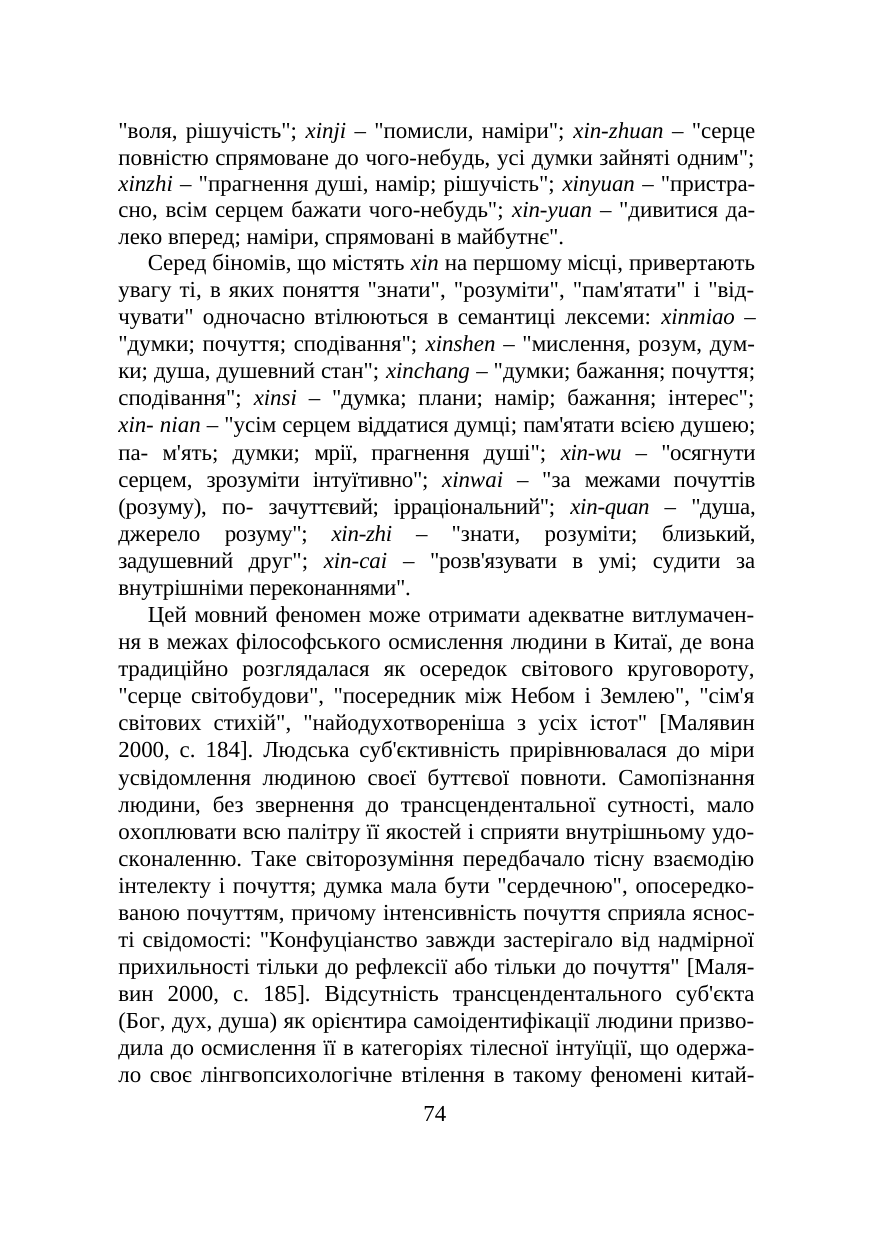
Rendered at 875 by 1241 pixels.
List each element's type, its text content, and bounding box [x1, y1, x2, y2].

text Серед біномів, що містять xin на першому місці, привертають увагу ті, в яких поняття "знати", "розуміти", "пам'ятати" і "від- чувати" одночасно втілюються в семантиці лексеми: xinmiao – "думки; почуття; сподівання"; xinshen – "мислення, розум, дум- ки; душа, душевний стан"; xinchang – "думки; бажання; почуття; сподівання"; xinsi – "думка; плани; намір; бажання; інтерес"; xin- nian – "усім серцем віддатися думці; пам'ятати всією душею; па- м'ять; думки; мрії, прагнення душі"; xin-wu – "осягнути серцем, зрозуміти інтуїтивно"; xinwai – "за межами почуттів (розуму), по- зачуттєвий; ірраціональний"; xin-quan – "душа, джерело розуму"; xin-zhi – "знати, розуміти; близький, задушевний друг"; xin-cai – "розв'язувати в умі; судити за внутрішніми переконаннями". [118, 249, 756, 600]
text "воля, рішучість"; xinji – "помисли, наміри"; xin-zhuan – "серце повністю спрямоване до чого-небудь, усі думки зайняті одним"; xinzhi – "прагнення душі, намір; рішучість"; xinyuan – "пристра- сно, всім серцем бажати чого-небудь"; xin-yuan – "дивитися да- леко вперед; наміри, спрямовані в майбутнє". [118, 117, 755, 249]
